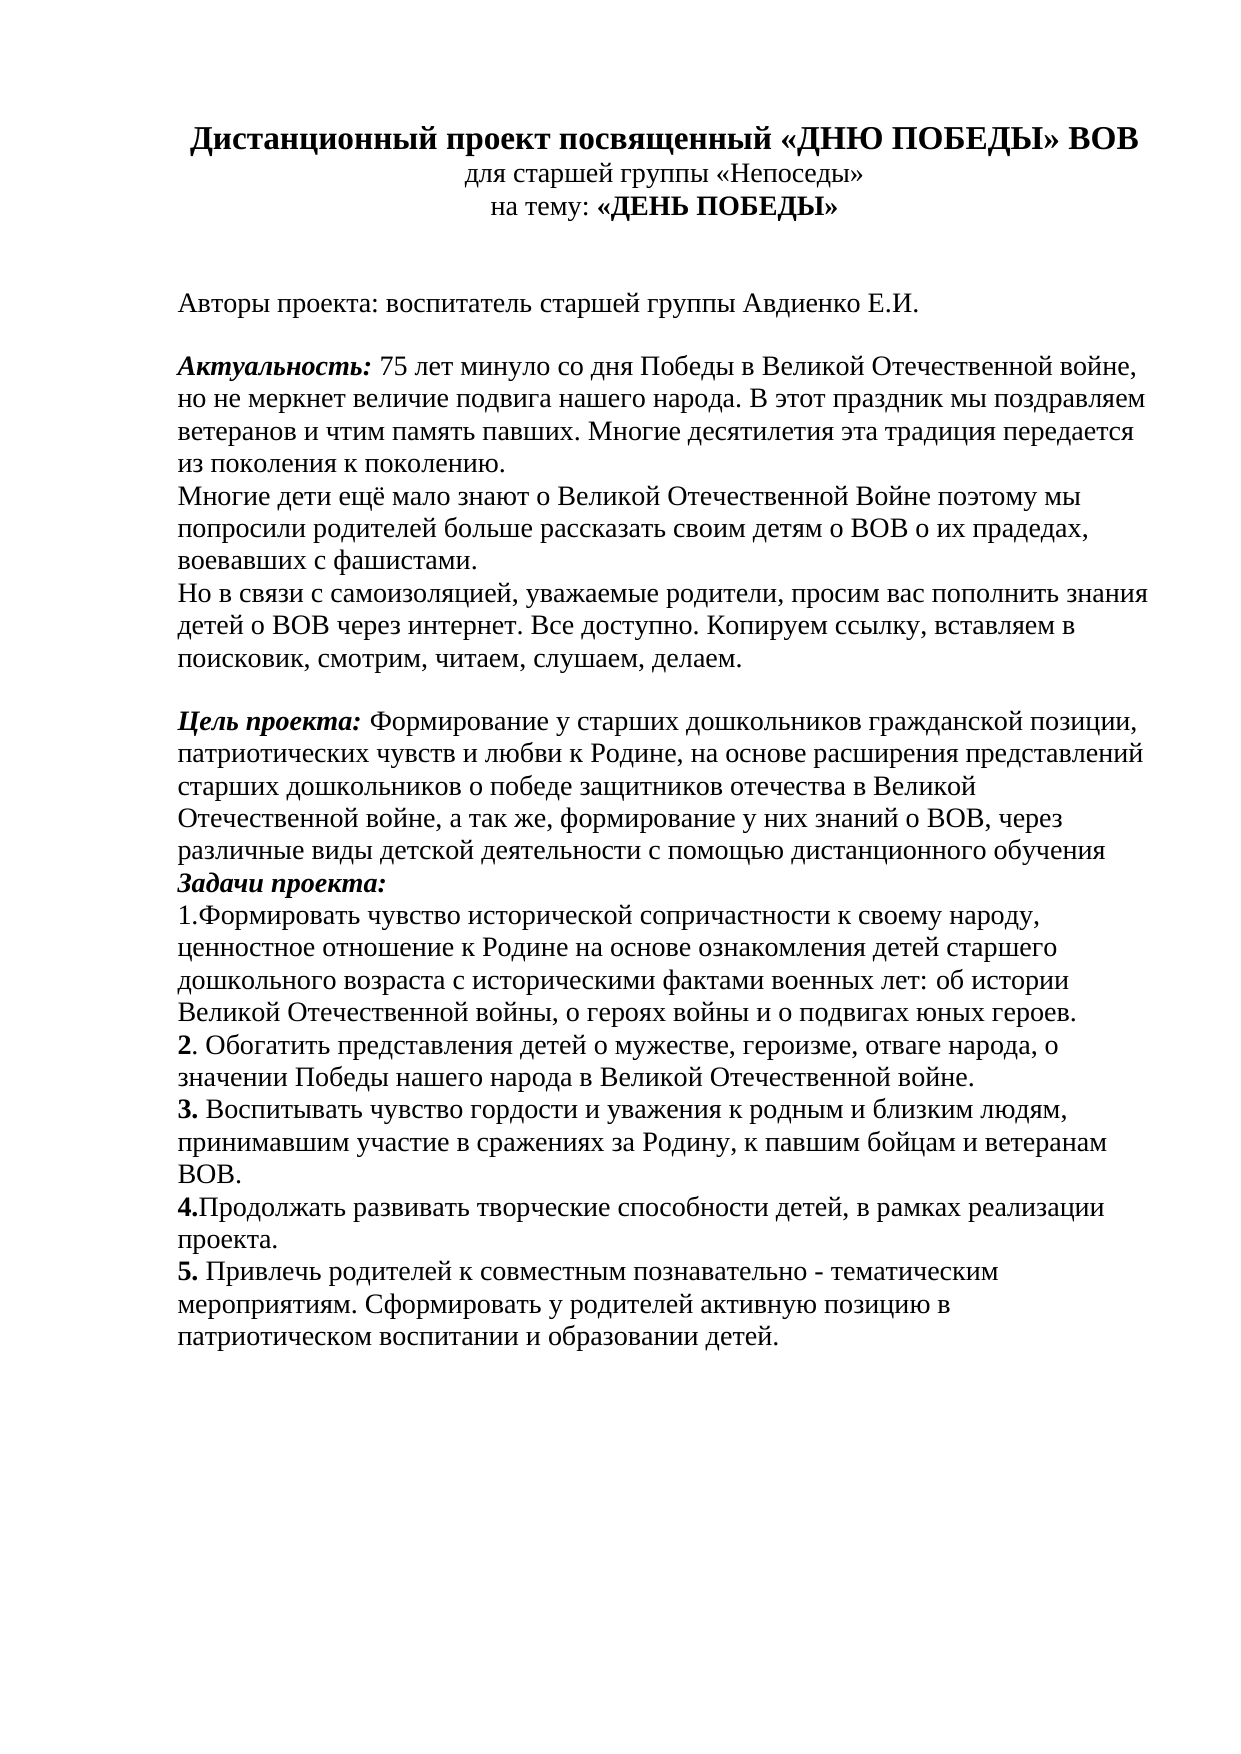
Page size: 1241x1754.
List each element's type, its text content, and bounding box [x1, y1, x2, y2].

text Авторы проекта: воспитатель старшей группы Авдиенко Е.И. [177, 286, 1152, 318]
text Цель проекта: Формирование у старших дошкольников гражданской позиции, патриотических чувств и любви к Родине, на основе расширения представлений старших дошкольников о победе защитников отечества в Великой Отечественной войне, а так же, формирование у них знаний о ВОВ, через различные виды детской деятельности с помощью дистанционного обучения [177, 704, 1152, 866]
text Актуальность: 75 лет минуло со дня Победы в Великой Отечественной войне, но не меркнет величие подвига нашего народа. В этот праздник мы поздравляем ветеранов и чтим память павших. Многие десятилетия эта традиция передается из поколения к поколению. [177, 349, 1152, 479]
text 1.Формировать чувство исторической сопричастности к своему народу, ценностное отношение к Родине на основе ознакомления детей старшего дошкольного возраста с историческими фактами военных лет: об истории Великой Отечественной войны, о героях войны и о подвигах юных героев. [177, 898, 1152, 1028]
text для старшей группы «Непоседы» [177, 156, 1152, 189]
text 5. Привлечь родителей к совместным познавательно - тематическим мероприятиям. Сформировать у родителей активную позицию в патриотическом воспитании и образовании детей. [177, 1254, 1152, 1352]
text Но в связи с самоизоляцией, уважаемые родители, просим вас пополнить знания детей о ВОВ через интернет. Все доступно. Копируем ссылку, вставляем в поисковик, смотрим, читаем, слушаем, делаем. [177, 576, 1152, 673]
text Дистанционный проект посвященный «ДНЮ ПОБЕДЫ» ВОВ [177, 118, 1152, 156]
text Многие дети ещё мало знают о Великой Отечественной Войне поэтому мы попросили родителей больше рассказать своим детям о ВОВ о их прадедах, воевавших с фашистами. [177, 479, 1152, 576]
text на тему: «ДЕНЬ ПОБЕДЫ» [177, 189, 1152, 221]
text Задачи проекта: [177, 866, 1152, 898]
text 4.Продолжать развивать творческие способности детей, в рамках реализации проекта. [177, 1190, 1152, 1254]
text 3. Воспитывать чувство гордости и уважения к родным и близким людям, принимавшим участие в сражениях за Родину, к павшим бойцам и ветеранам ВОВ. [177, 1092, 1152, 1190]
text 2. Обогатить представления детей о мужестве, героизме, отваге народа, о значении Победы нашего народа в Великой Отечественной войне. [177, 1028, 1152, 1092]
